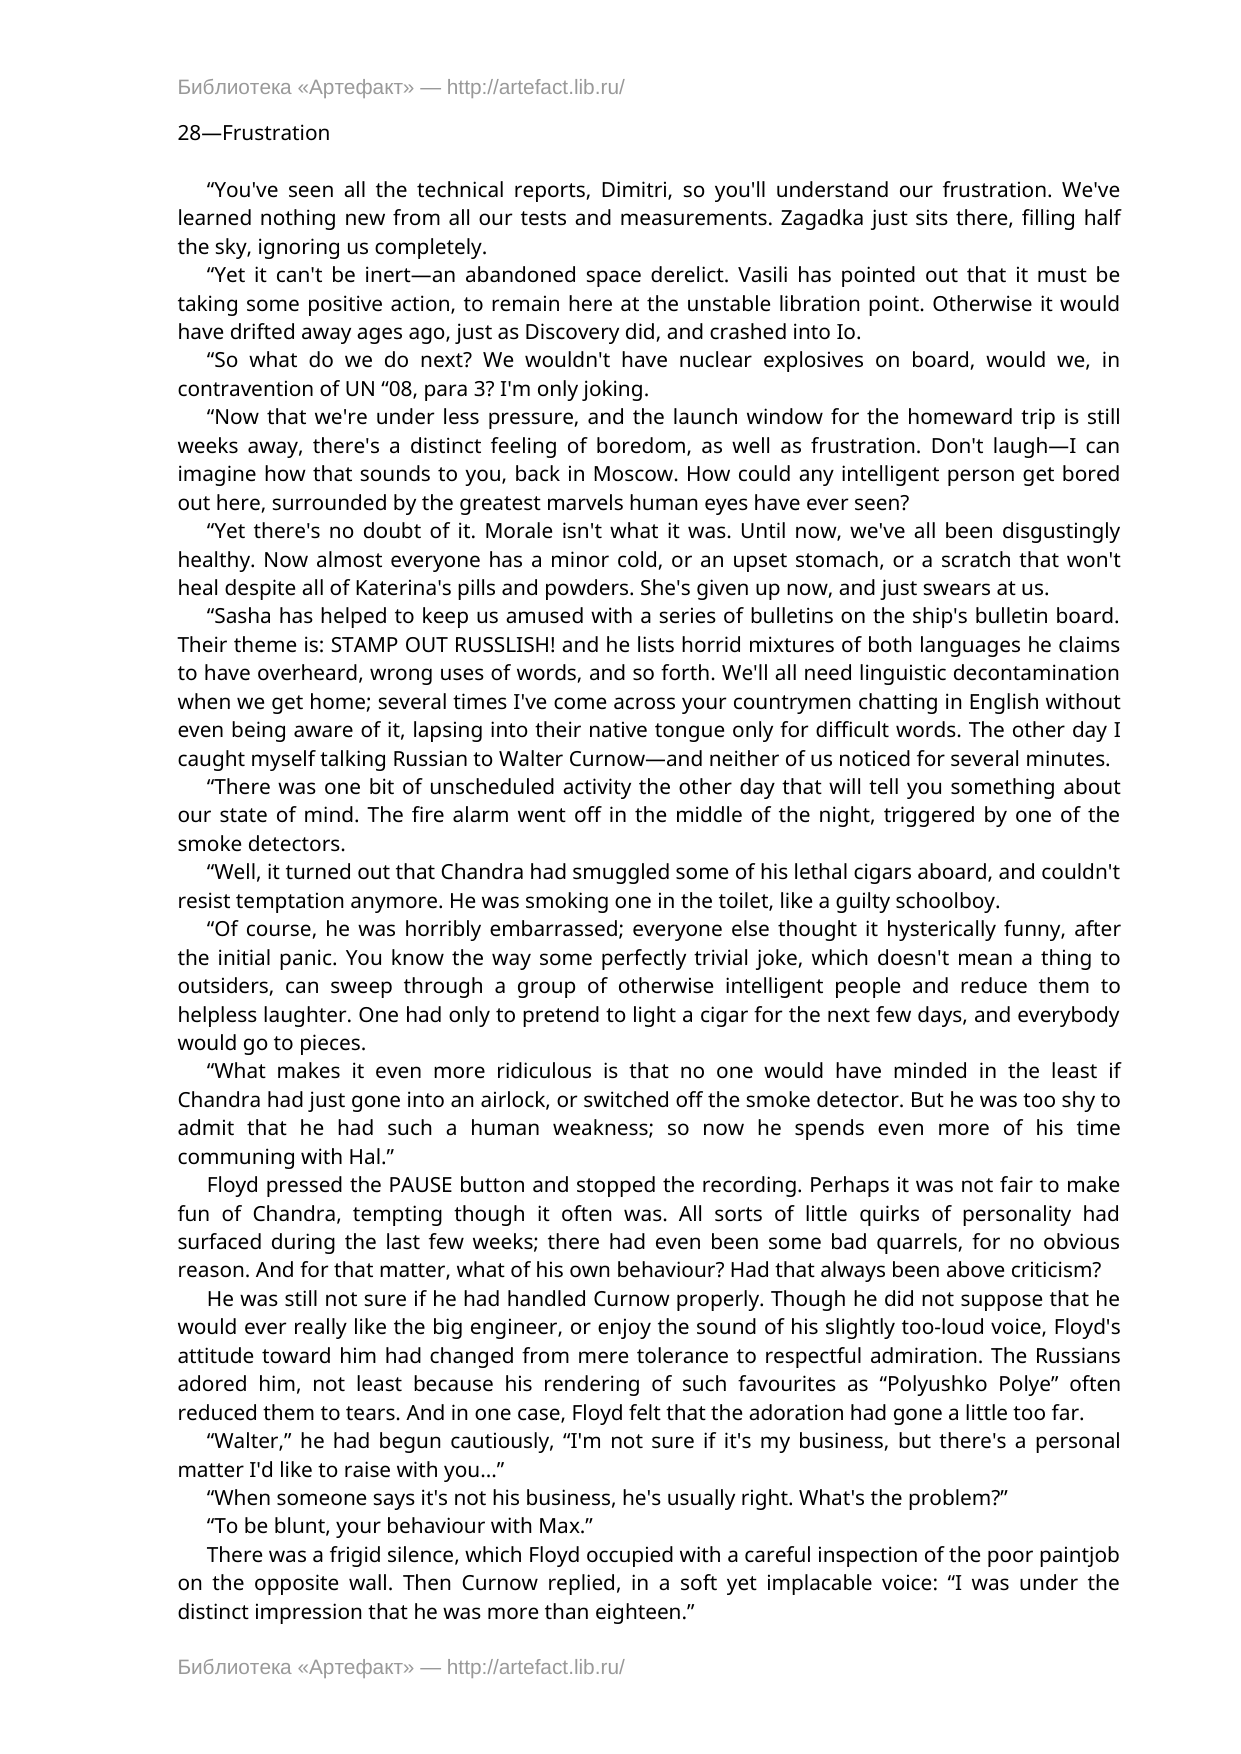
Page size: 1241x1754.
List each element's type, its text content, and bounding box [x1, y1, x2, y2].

text “Well, it turned out that Chandra had smuggled some of his lethal cigars aboard, and couldn't resist temptation anymore. He was smoking one in the toilet, like a guilty schoolboy. [177, 857, 1122, 914]
text “Walter,” he had begun cautiously, “I'm not sure if it's my business, but there's a personal matter I'd like to raise with you...” [177, 1426, 1122, 1483]
text “To be blunt, your behaviour with Max.” [177, 1512, 1122, 1540]
text “Yet there's no doubt of it. Morale isn't what it was. Until now, we've all been disgustingly healthy. Now almost everyone has a minor cold, or an upset stomach, or a scratch that won't heal despite all of Katerina's pills and powders. She's given up now, and just swears at us. [177, 516, 1122, 602]
text “What makes it even more ridiculous is that no one would have minded in the least if Chandra had just gone into an airlock, or switched off the smoke detector. But he was too shy to admit that he had such a human weakness; so now he spends even more of his time communing with Hal.” [177, 1057, 1122, 1170]
text “Of course, he was horribly embarrassed; everyone else thought it hysterically funny, after the initial panic. You know the way some perfectly trivial joke, which doesn't mean a thing to outsiders, can sweep through a group of otherwise intelligent people and reduce them to helpless laughter. One had only to pretend to light a cigar for the next few days, and everybody would go to pieces. [177, 914, 1122, 1057]
text “When someone says it's not his business, he's usually right. What's the problem?” [177, 1483, 1122, 1512]
text “There was one bit of unscheduled activity the other day that will tell you something about our state of mind. The fire alarm went off in the middle of the night, triggered by one of the smoke detectors. [177, 772, 1122, 857]
text “Now that we're under less pressure, and the launch window for the homeward trip is still weeks away, there's a distinct feeling of boredom, as well as frustration. Don't laugh—I can imagine how that sounds to you, back in Moscow. How could any intelligent person get bored out here, surrounded by the greatest marvels human eyes have ever seen? [177, 402, 1122, 516]
text “Sasha has helped to keep us amused with a series of bulletins on the ship's bulletin board. Their theme is: STAMP OUT RUSSLISH! and he lists horrid mixtures of both languages he claims to have overheard, wrong uses of words, and so forth. We'll all need linguistic decontamination when we get home; several times I've come across your countrymen chatting in English without even being aware of it, lapsing into their native tongue only for difficult words. The other day I caught myself talking Russian to Walter Curnow—and neither of us noticed for several minutes. [177, 602, 1122, 772]
text “So what do we do next? We wouldn't have nuclear explosives on board, would we, in contravention of UN “08, para 3? I'm only joking. [177, 346, 1122, 402]
text “Yet it can't be inert—an abandoned space derelict. Vasili has pointed out that it must be taking some positive action, to remain here at the unstable libration point. Otherwise it would have drifted away ages ago, just as Discovery did, and crashed into Io. [177, 260, 1122, 346]
text He was still not sure if he had handled Curnow properly. Though he did not suppose that he would ever really like the big engineer, or enjoy the sound of his slightly too-loud voice, Floyd's attitude toward him had changed from mere tolerance to respectful admiration. The Russians adored him, not least because his rendering of such favourites as “Polyushko Polye” often reduced them to tears. And in one case, Floyd felt that the adoration had gone a little too far. [177, 1284, 1122, 1426]
text 28—Frustration [177, 118, 1122, 147]
text There was a frigid silence, which Floyd occupied with a careful inspection of the poor paintjob on the opposite wall. Then Curnow replied, in a soft yet implacable voice: “I was under the distinct impression that he was more than eighteen.” [177, 1540, 1122, 1625]
text “You've seen all the technical reports, Dimitri, so you'll understand our frustration. We've learned nothing new from all our tests and measurements. Zagadka just sits there, filling half the sky, ignoring us completely. [177, 175, 1122, 260]
text Floyd pressed the PAUSE button and stopped the recording. Perhaps it was not fair to make fun of Chandra, tempting though it often was. All sorts of little quirks of personality had surfaced during the last few weeks; there had even been some bad quarrels, for no obvious reason. And for that matter, what of his own behaviour? Had that always been above criticism? [177, 1170, 1122, 1284]
